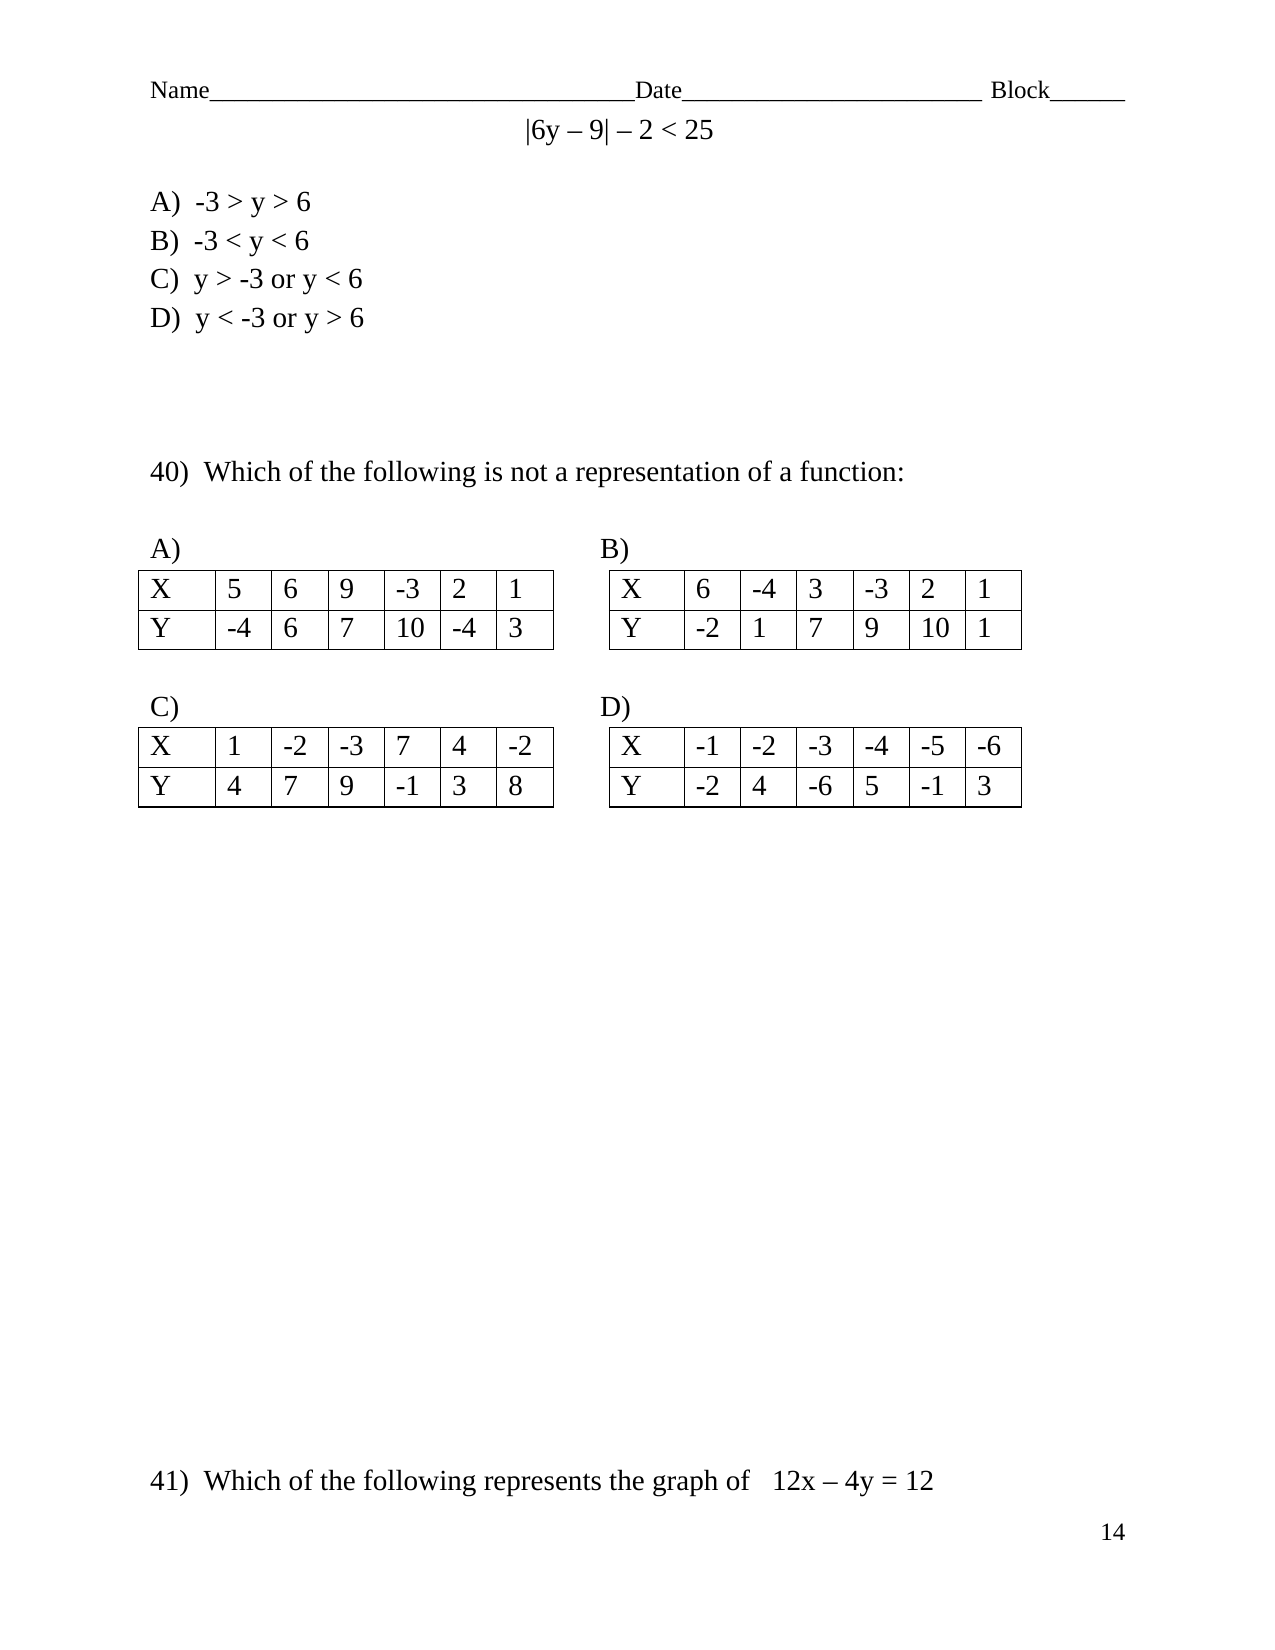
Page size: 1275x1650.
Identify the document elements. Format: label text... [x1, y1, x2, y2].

table_cell 3 [441, 768, 496, 806]
table_header -2 [272, 728, 328, 767]
table_cell 6 [272, 611, 328, 649]
table_cell [554, 610, 609, 649]
text 40) Which of the following is not a representation of a function: [150, 454, 1125, 488]
table_cell 7 [797, 611, 853, 649]
table_cell 3 [966, 768, 1021, 806]
table_cell 9 [329, 768, 384, 806]
table_header -6 [966, 728, 1021, 767]
table_cell 7 [329, 611, 384, 649]
table_header 5 [216, 571, 271, 609]
table_header -4 [741, 571, 796, 609]
table_header 6 [685, 571, 740, 609]
table_header 1 [966, 571, 1021, 609]
table_header 1 [216, 728, 271, 767]
table_cell 8 [497, 768, 553, 806]
table_header -4 [854, 728, 909, 767]
table_cell 10 [385, 611, 440, 649]
table_header X [139, 571, 215, 609]
table_header -3 [385, 571, 440, 609]
table_cell -4 [216, 611, 271, 649]
table_cell Y [139, 768, 215, 806]
table_cell 7 [272, 768, 328, 806]
table_cell Y [610, 611, 684, 649]
table_header X [139, 728, 215, 767]
table_header [554, 727, 609, 767]
table_header -3 [797, 728, 853, 767]
table_cell 9 [854, 611, 909, 649]
table_cell [554, 767, 609, 806]
table_cell -2 [685, 611, 740, 649]
table_cell Y [610, 768, 684, 806]
table_cell 10 [910, 611, 965, 649]
table_cell -1 [910, 768, 965, 806]
text 41) Which of the following represents the graph of 12x – 4y = 12 [150, 1463, 1125, 1496]
table_header 2 [910, 571, 965, 609]
table_header 1 [497, 571, 553, 609]
table_cell 5 [854, 768, 909, 806]
table_cell 1 [966, 611, 1021, 649]
table_cell 4 [741, 768, 796, 806]
table_cell -2 [685, 768, 740, 806]
table_cell 4 [216, 768, 271, 806]
table_header 2 [441, 571, 496, 609]
table_header 9 [329, 571, 384, 609]
table_header X [610, 571, 684, 609]
table_header 7 [385, 728, 440, 767]
table_header 6 [272, 571, 328, 609]
text C) D) [150, 689, 1125, 722]
table_cell 1 [741, 611, 796, 649]
table_header [554, 570, 609, 609]
table_cell Y [139, 611, 215, 649]
text B) -3 < y < 6 [150, 223, 1125, 257]
table_header -2 [497, 728, 553, 767]
table_header -3 [854, 571, 909, 609]
table_cell -6 [797, 768, 853, 806]
table_header -3 [329, 728, 384, 767]
table_cell 3 [497, 611, 553, 649]
table_header -2 [741, 728, 796, 767]
table_header 3 [797, 571, 853, 609]
text C) y > -3 or y < 6 [150, 262, 1125, 295]
table_cell -4 [441, 611, 496, 649]
text |6y – 9| – 2 < 25 [150, 112, 1125, 146]
table_header 4 [441, 728, 496, 767]
text D) y < -3 or y > 6 [150, 300, 1125, 334]
table_header -1 [685, 728, 740, 767]
table_cell -1 [385, 768, 440, 806]
table_header -5 [910, 728, 965, 767]
text A) -3 > y > 6 [150, 184, 1125, 218]
text A) B) [150, 531, 1125, 565]
table_header X [610, 728, 684, 767]
